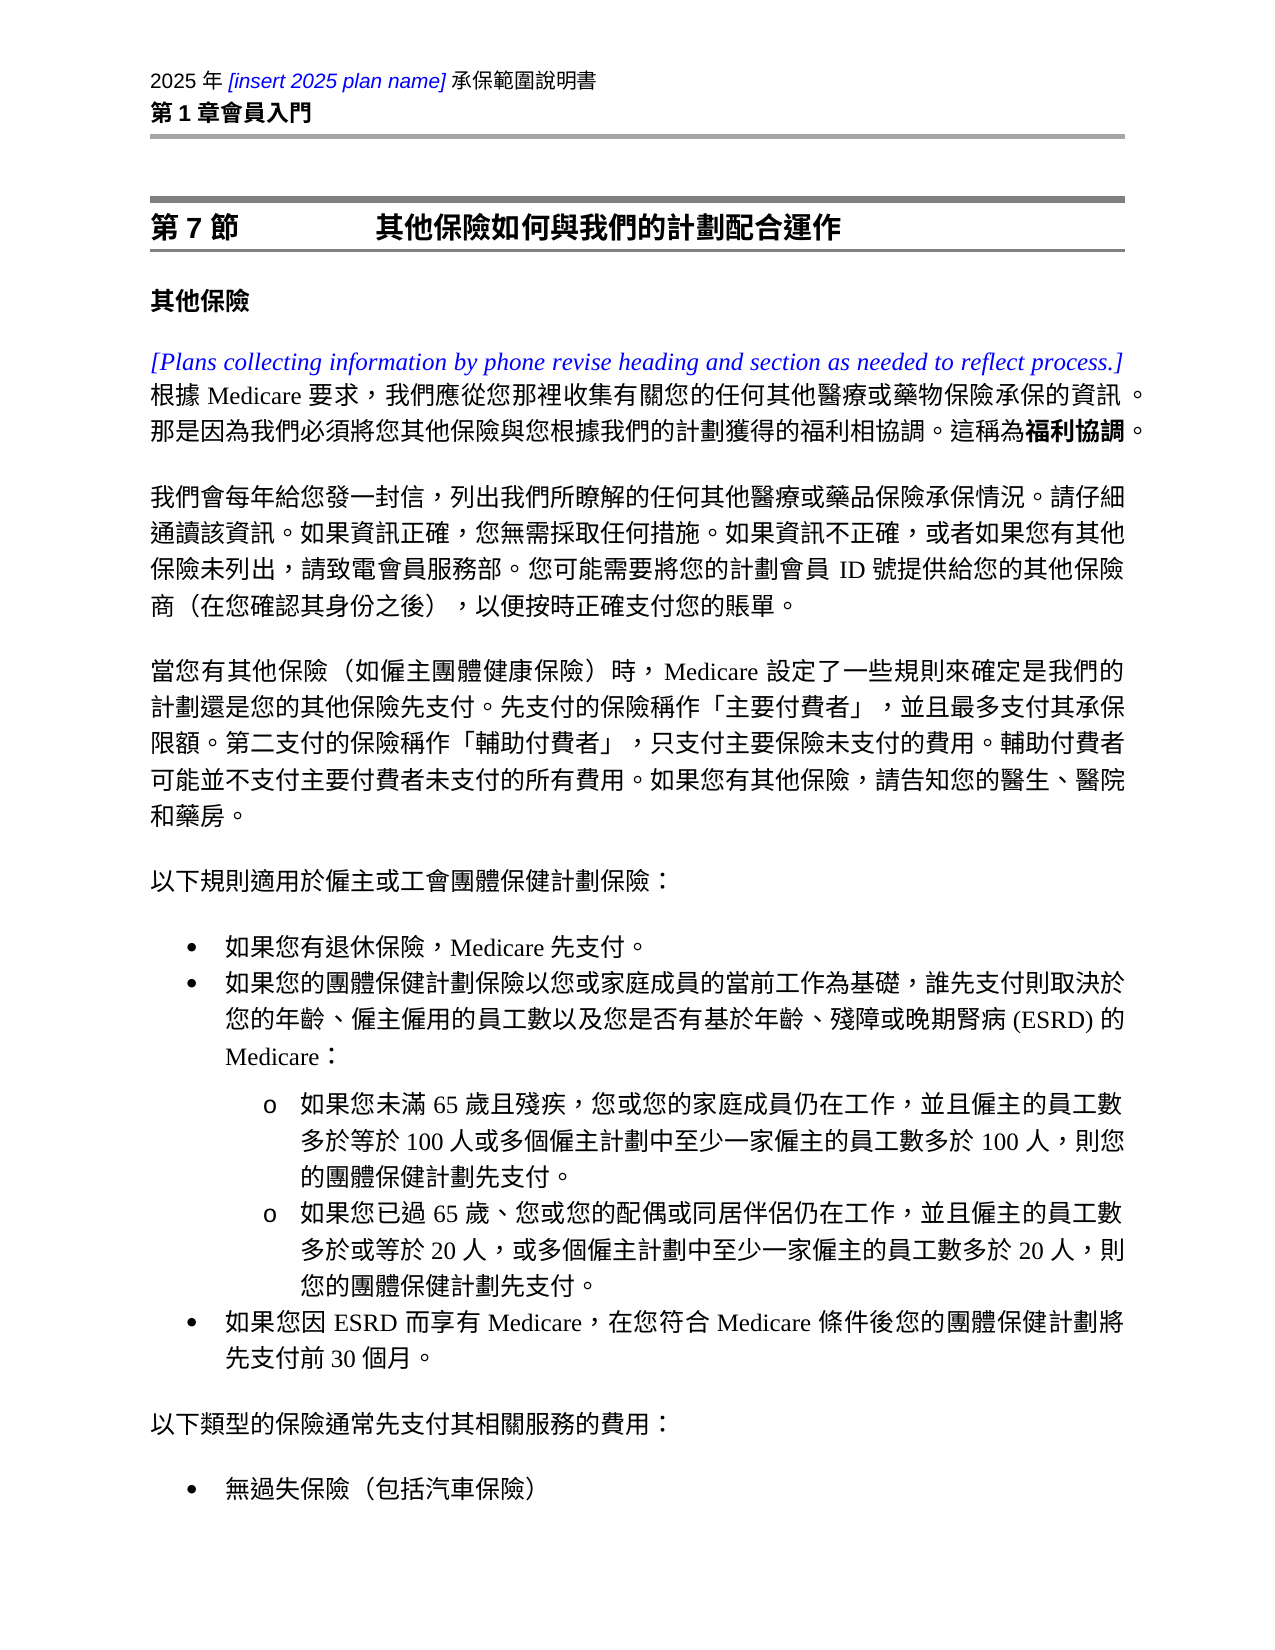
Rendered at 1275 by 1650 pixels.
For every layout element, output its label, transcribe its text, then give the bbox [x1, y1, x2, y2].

subtitle 第 7 節 其他保險如何與我們的計劃配合運作 [150, 313, 1125, 359]
text 當您有其他保險（如僱主團體健康保險）時，Medicare 設定了一些規則來確定是我們的計劃還是您的其他保險先支付。先支付的保險稱作「主要付費者」，並且最多支付其承保限額。第二支付的保險稱作「輔助付費者」，只支付主要保險未支付的費用。輔助付費者可能並不支付主要付費者未支付的所有費用。如果您有其他保險，請告知您的醫生、醫院和藥房。 [150, 761, 1125, 943]
text 其他保險 [150, 391, 1125, 428]
list 如果您的團體保健計劃保險以您或家庭成員的當前工作為基礎，誰先支付則取決於您的年齡、僱主僱用的員工數以及您是否有基於年齡、殘障或晚期腎病 (ESRD) 的 Medicare： [187, 1086, 1125, 1195]
text [Plans collecting information by phone revise heading and section as needed to reflect process.] 根據 Medicare 要求，我們應從您那裡收集有關您的任何其他醫療或藥物保險承保的資訊。那是因為我們必須將您其他保險與您根據我們的計劃獲得的福利相協調。這稱為福利協調。 [150, 457, 1125, 558]
list 如果您因 ESRD 而享有 Medicare，在您符合 Medicare 條件後您的團體保健計劃將先支付前 30 個月。 [187, 1450, 1125, 1523]
text 如果您搬遷或更改郵寄地址，請務必聯絡社會保障局，這一點也非常重要。社會保障局的電話號碼及聯絡資訊列於第 2 章第 5 節。 [150, 196, 1125, 269]
text 我們會每年給您發一封信，列出我們所瞭解的任何其他醫療或藥品保險承保情況。請仔細通讀該資訊。如果資訊正確，您無需採取任何措施。如果資訊不正確，或者如果您有其他保險未列出，請致電會員服務部。您可能需要將您的計劃會員 ID 號提供給您的其他保險商（在您確認其身份之後），以便按時正確支付您的賬單。 [150, 587, 1125, 732]
text 以下規則適用於僱主或工會團體保健計劃保險： [150, 972, 1125, 1008]
list 如果您未滿 65 歲且殘疾，您或您的家庭成員仍在工作，並且僱主的員工數多於等於 100 人或多個僱主計劃中至少一家僱主的員工數多於 100 人，則您的團體保健計劃先支付。 [262, 1207, 1125, 1316]
list 如果您已過 65 歲、您或您的配偶或同居伴侶仍在工作，並且僱主的員工數多於或等於 20 人，或多個僱主計劃中至少一家僱主的員工數多於 20 人，則您的團體保健計劃先支付。 [262, 1329, 1125, 1438]
list 如果您有退休保險，Medicare 先支付。 [187, 1037, 1125, 1073]
